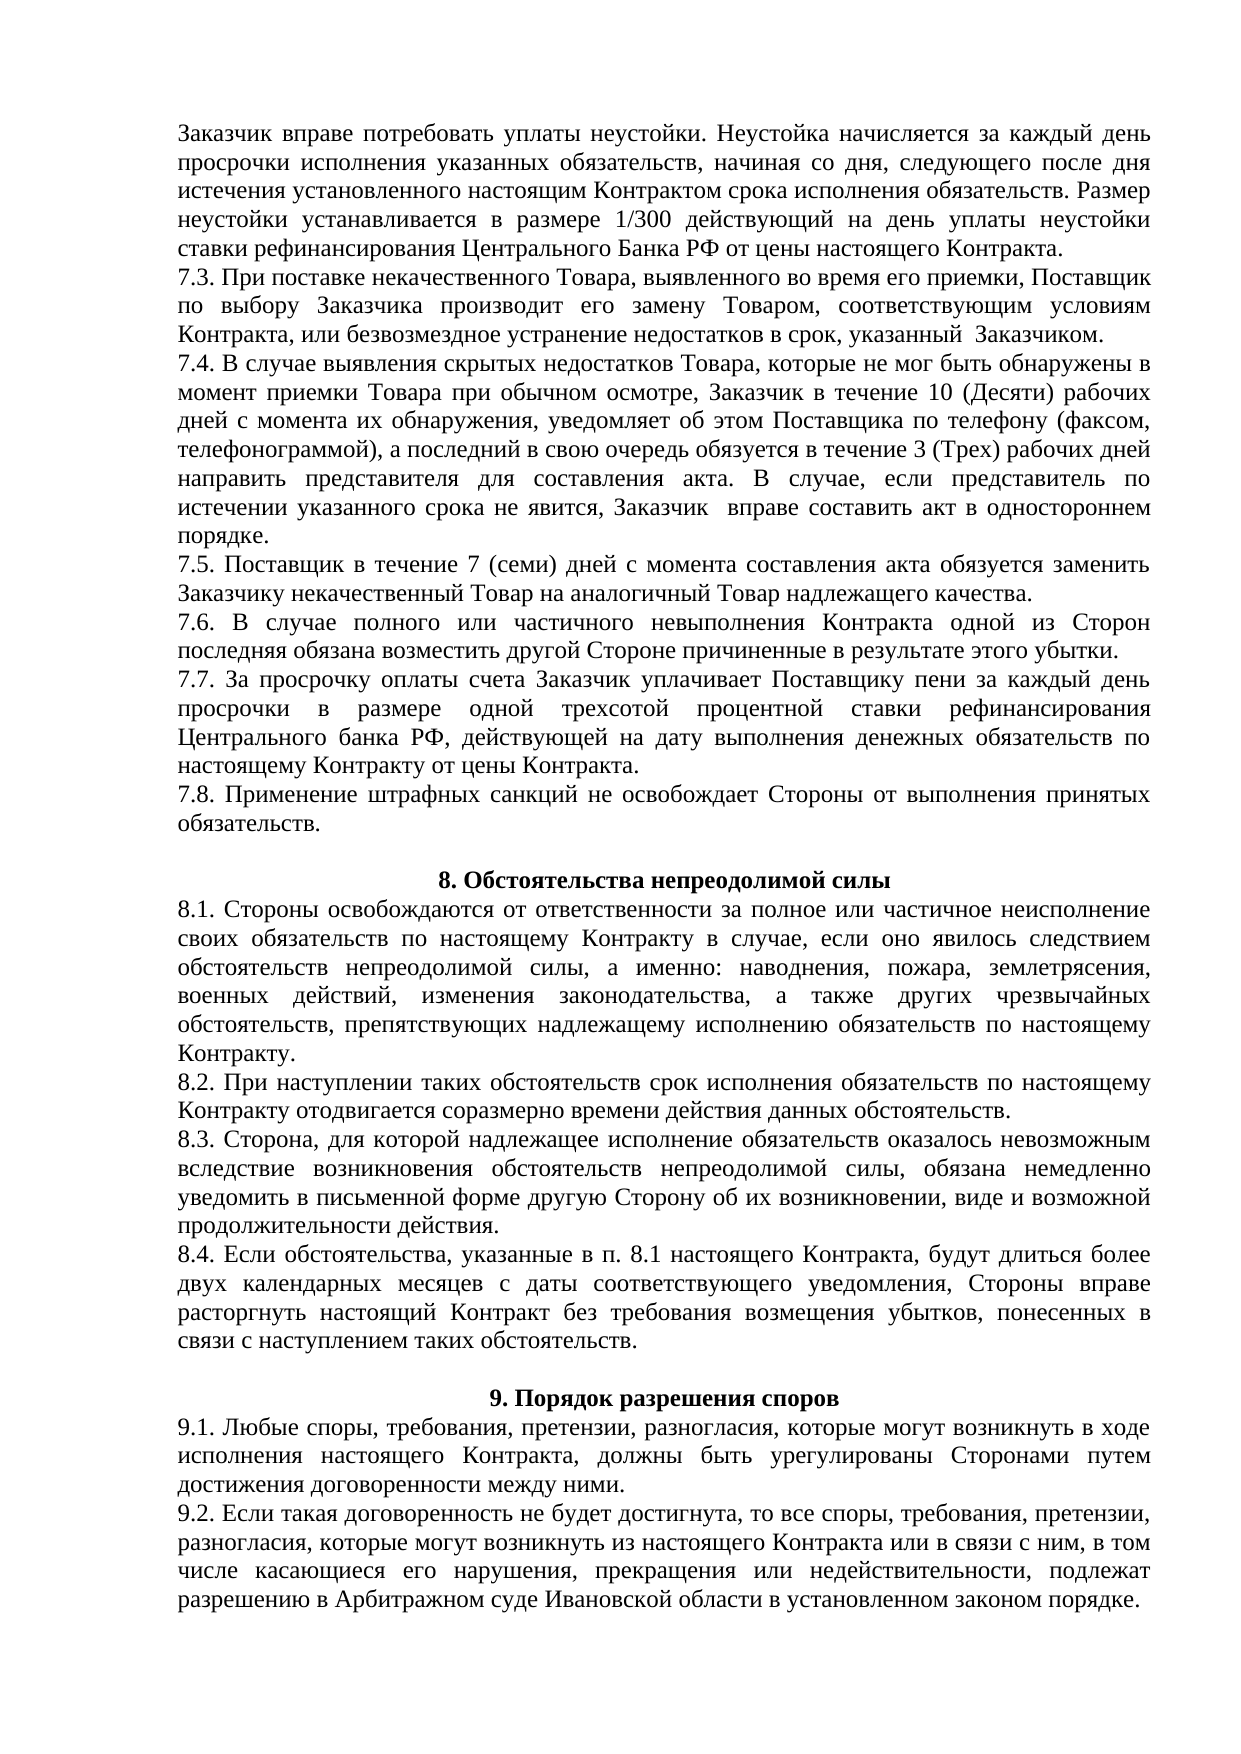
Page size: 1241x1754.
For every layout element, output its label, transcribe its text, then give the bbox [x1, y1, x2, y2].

text 8.3. Сторона, для которой надлежащее исполнение обязательств оказалось невозможным вследствие возникновения обстоятельств непреодолимой силы, обязана немедленно уведомить в письменной форме другую Сторону об их возникновении, виде и возможной продолжительности действия. [177, 1124, 1152, 1239]
text 9.2. Если такая договоренность не будет достигнута, то все споры, требования, претензии, разногласия, которые могут возникнуть из настоящего Контракта или в связи с ним, в том числе касающиеся его нарушения, прекращения или недействительности, подлежат разрешению в Арбитражном суде Ивановской области в установленном законом порядке. [177, 1498, 1152, 1613]
text 7.4. В случае выявления скрытых недостатков Товара, которые не мог быть обнаружены в момент приемки Товара при обычном осмотре, Заказчик в течение 10 (Десяти) рабочих дней с момента их обнаружения, уведомляет об этом Поставщика по телефону (факсом, телефонограммой), а последний в свою очередь обязуется в течение 3 (Трех) рабочих дней направить представителя для составления акта. В случае, если представитель по истечении указанного срока не явится, Заказчик вправе составить акт в одностороннем порядке. [177, 348, 1152, 549]
text 7.3. При поставке некачественного Товара, выявленного во время его приемки, Поставщик по выбору Заказчика производит его замену Товаром, соответствующим условиям Контракта, или безвозмездное устранение недостатков в срок, указанный Заказчиком. [177, 262, 1152, 348]
text 9.1. Любые споры, требования, претензии, разногласия, которые могут возникнуть в ходе исполнения настоящего Контракта, должны быть урегулированы Сторонами путем достижения договоренности между ними. [177, 1412, 1152, 1498]
text 7.7. За просрочку оплаты счета Заказчик уплачивает Поставщику пени за каждый день просрочки в размере одной трехсотой процентной ставки рефинансирования Центрального банка РФ, действующей на дату выполнения денежных обязательств по настоящему Контракту от цены Контракта. [177, 664, 1152, 779]
text 7.8. Применение штрафных санкций не освобождает Стороны от выполнения принятых обязательств. [177, 779, 1152, 837]
text 7.6. В случае полного или частичного невыполнения Контракта одной из Сторон последняя обязана возместить другой Стороне причиненные в результате этого убытки. [177, 607, 1152, 664]
text 8.2. При наступлении таких обстоятельств срок исполнения обязательств по настоящему Контракту отодвигается соразмерно времени действия данных обстоятельств. [177, 1067, 1152, 1124]
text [177, 118, 1152, 262]
text 8. Обстоятельства непреодолимой силы [177, 866, 1152, 894]
text 9. Порядок разрешения споров [177, 1383, 1152, 1412]
text 8.4. Если обстоятельства, указанные в п. 8.1 настоящего Контракта, будут длиться более двух календарных месяцев с даты соответствующего уведомления, Стороны вправе расторгнуть настоящий Контракт без требования возмещения убытков, понесенных в связи с наступлением таких обстоятельств. [177, 1239, 1152, 1354]
text 7.5. Поставщик в течение 7 (семи) дней с момента составления акта обязуется заменить Заказчику некачественный Товар на аналогичный Товар надлежащего качества. [177, 549, 1152, 607]
text 8.1. Стороны освобождаются от ответственности за полное или частичное неисполнение своих обязательств по настоящему Контракту в случае, если оно явилось следствием обстоятельств непреодолимой силы, а именно: наводнения, пожара, землетрясения, военных действий, изменения законодательства, а также других чрезвычайных обстоятельств, препятствующих надлежащему исполнению обязательств по настоящему Контракту. [177, 894, 1152, 1067]
